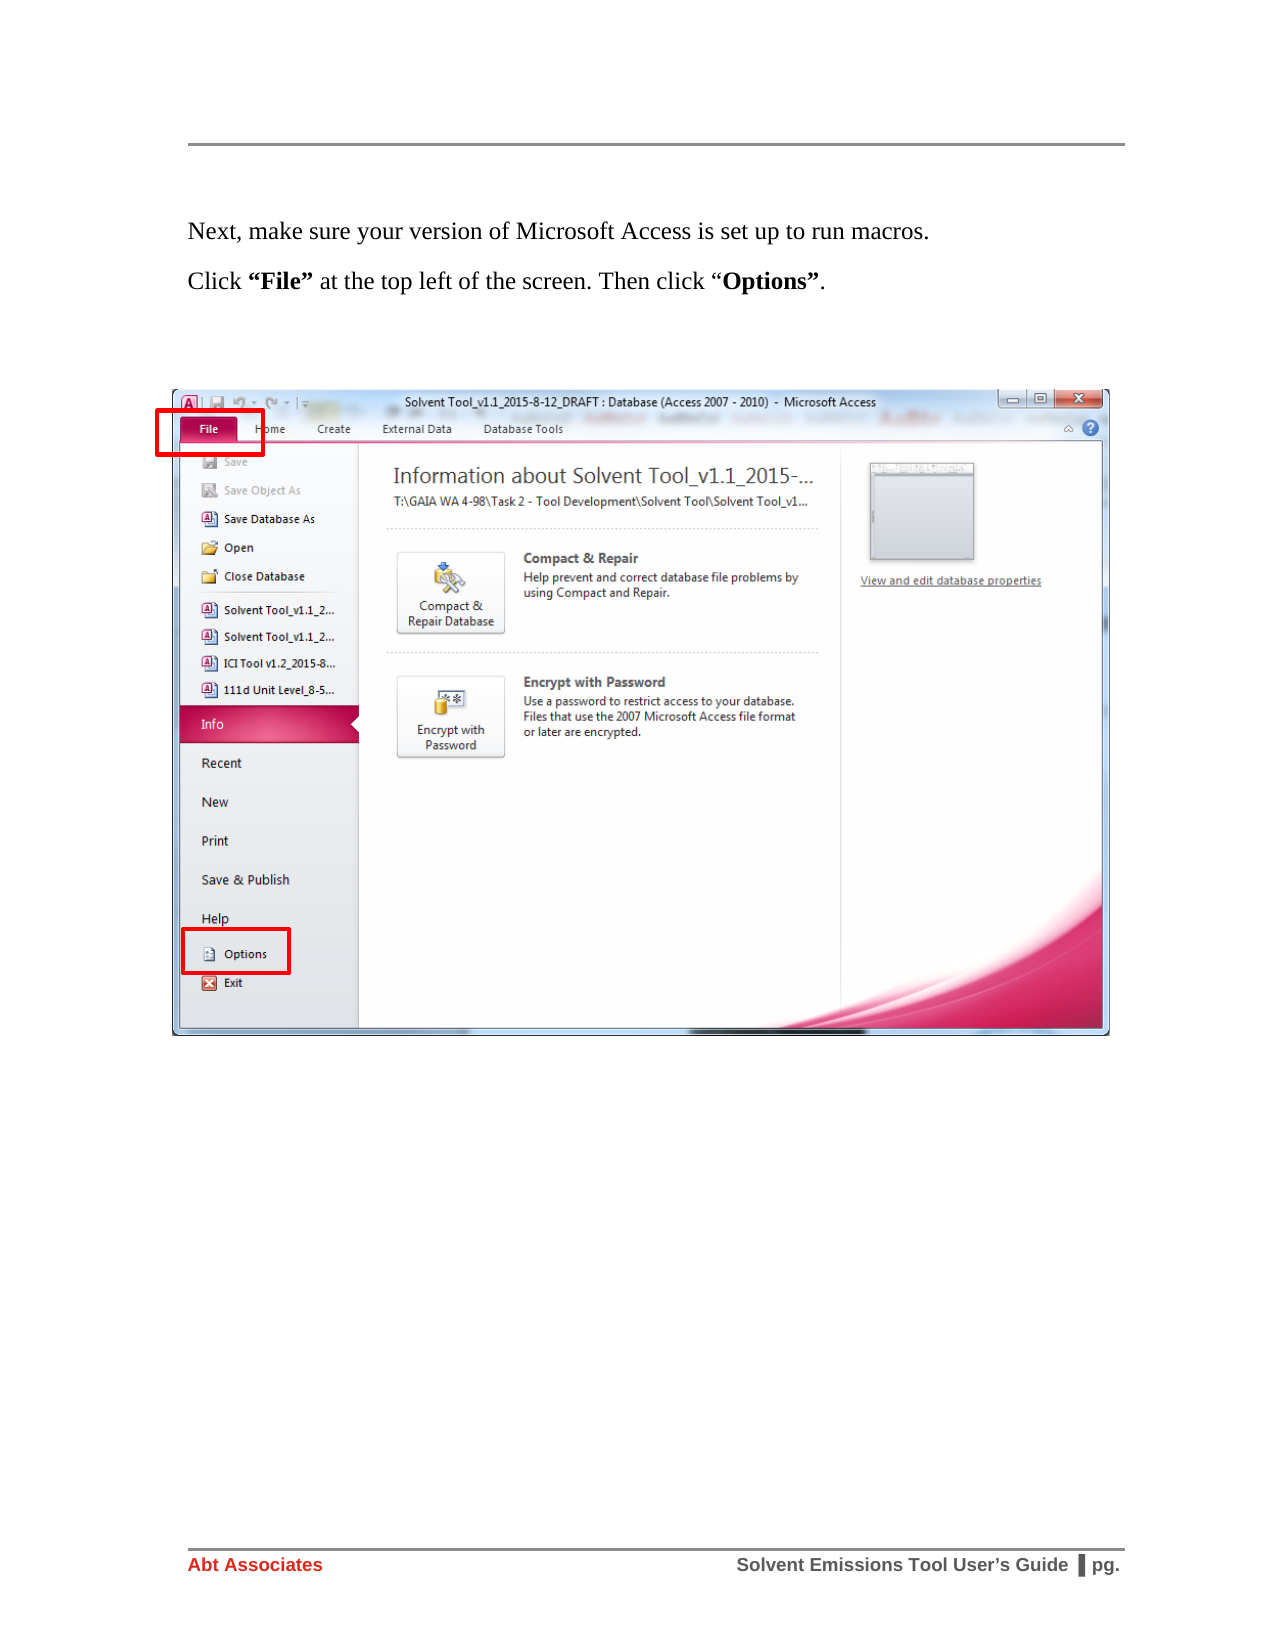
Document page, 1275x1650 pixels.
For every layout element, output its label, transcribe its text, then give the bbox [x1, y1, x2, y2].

picture [172, 389, 1110, 1036]
text Next, make sure your version of Microsoft Access is set up to run macros. [187, 216, 1125, 244]
picture [172, 413, 261, 452]
text Click “File” at the top left of the screen. Then click “Options”. [187, 266, 1125, 295]
